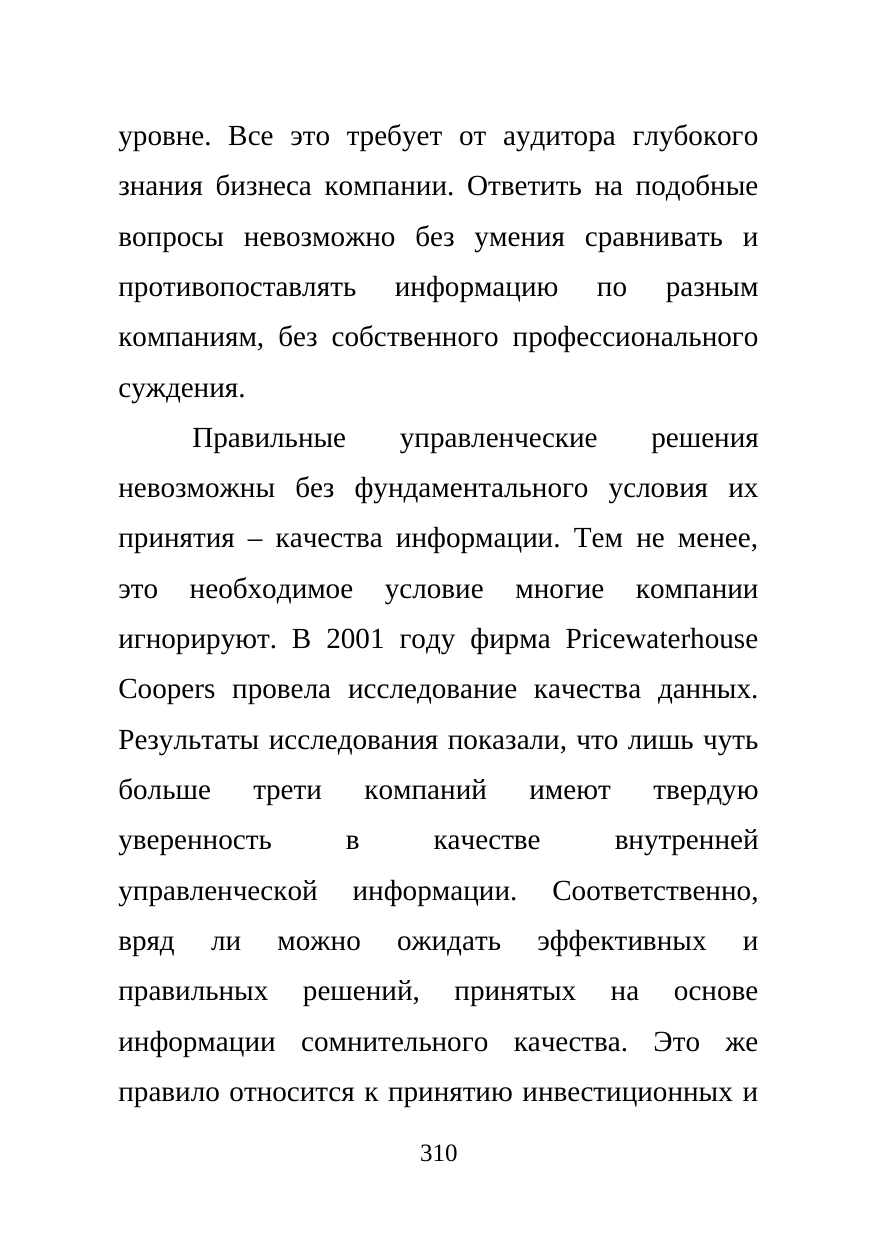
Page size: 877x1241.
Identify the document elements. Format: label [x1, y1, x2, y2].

text [118, 420, 759, 1108]
text [118, 118, 759, 403]
